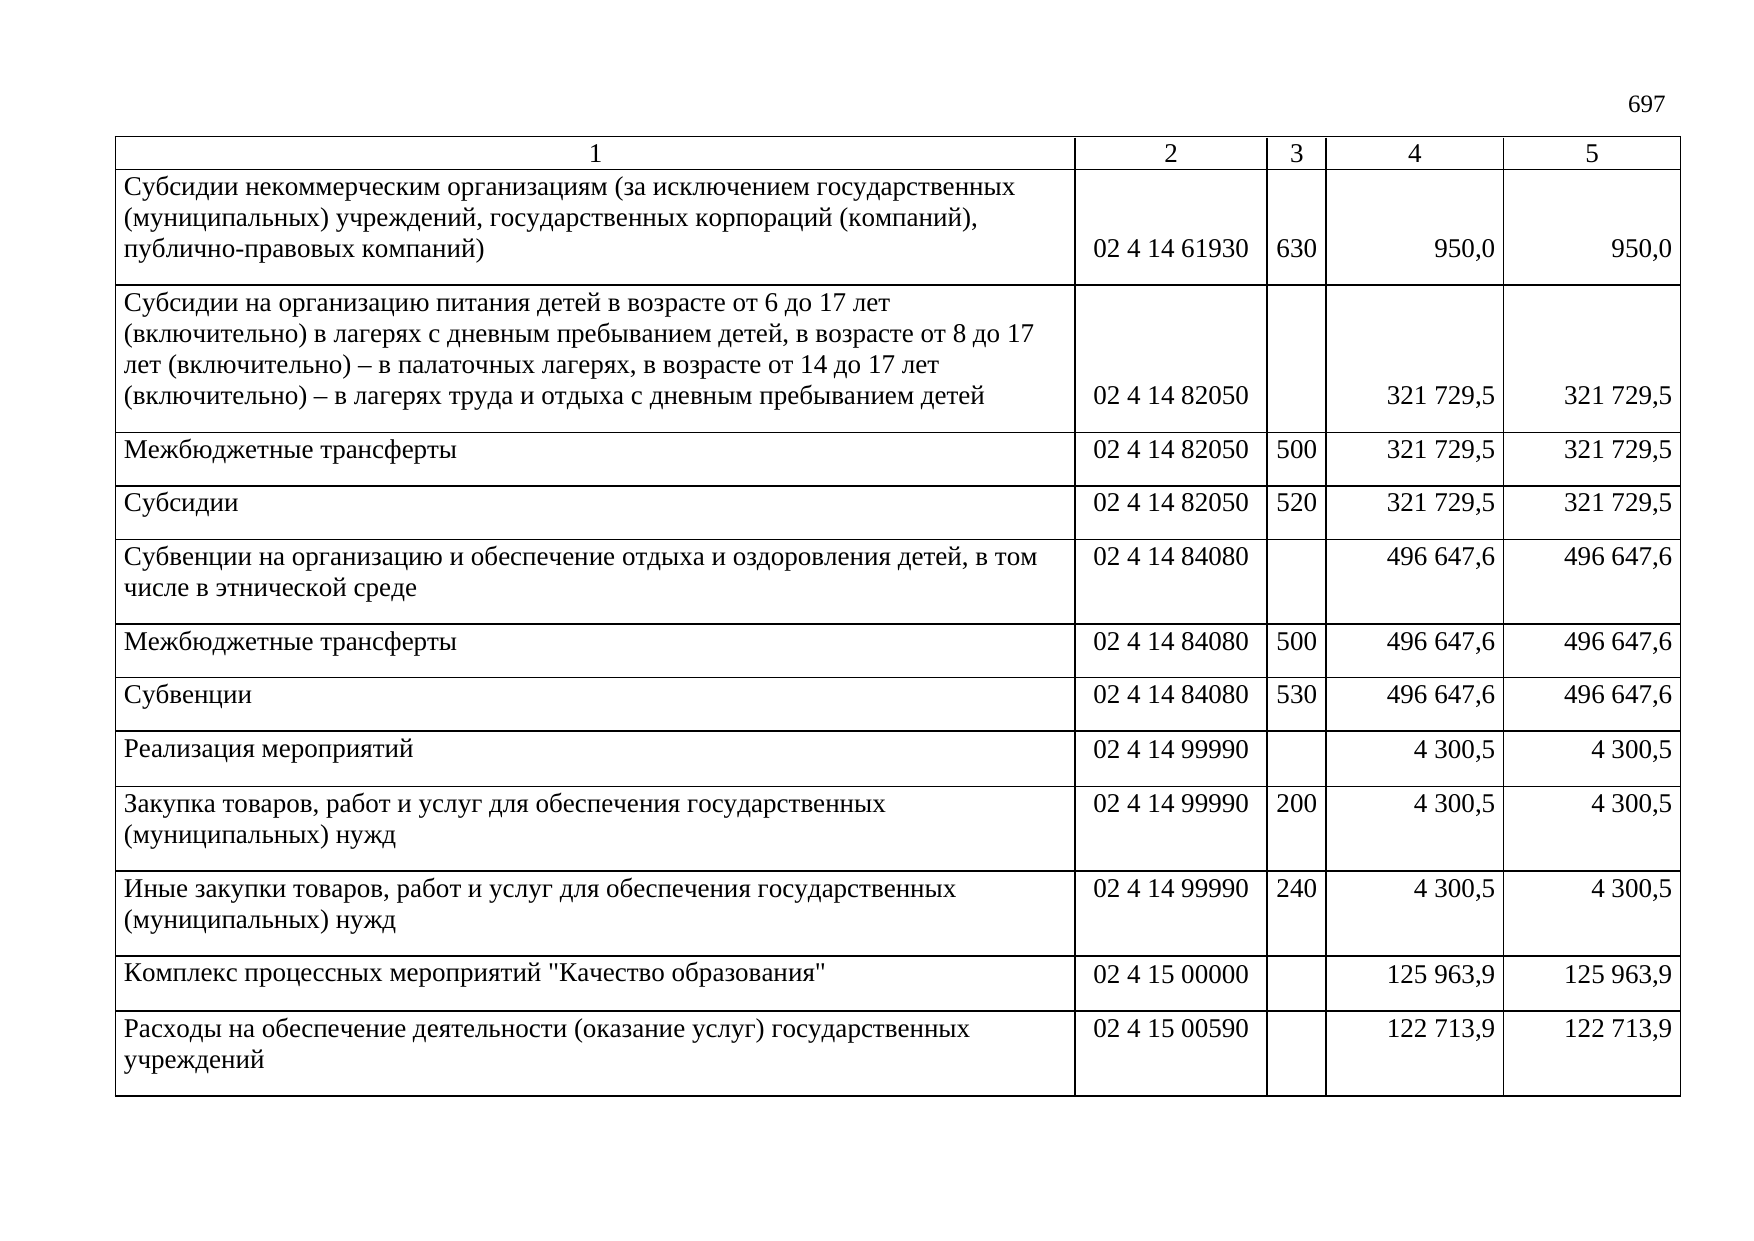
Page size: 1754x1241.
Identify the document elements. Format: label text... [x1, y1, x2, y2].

table_cell 125 963,9 [1504, 957, 1680, 1010]
table_cell Межбюджетные трансферты [116, 625, 1074, 677]
table_cell 496 647,6 [1327, 540, 1503, 623]
table_cell 520 [1268, 487, 1325, 538]
table_cell 321 729,5 [1327, 433, 1503, 485]
table_cell Реализация мероприятий [116, 732, 1074, 786]
table_cell Субсидии [116, 487, 1074, 538]
table_cell 200 [1268, 787, 1325, 870]
table_cell 240 [1268, 872, 1325, 955]
table_cell [1268, 732, 1325, 786]
table_cell 02 4 14 99990 [1076, 872, 1266, 955]
table_cell Субвенции на организацию и обеспечение отдыха и оздоровления детей, в том числе в этнической среде [116, 540, 1074, 623]
table_cell [1268, 957, 1325, 1010]
table_cell 321 729,5 [1504, 286, 1680, 431]
table_cell 950,0 [1327, 170, 1503, 284]
table_cell 321 729,5 [1504, 433, 1680, 485]
table_cell 4 300,5 [1327, 872, 1503, 955]
table_cell Иные закупки товаров, работ и услуг для обеспечения государственных (муниципальных) нужд [116, 872, 1074, 955]
table_cell 496 647,6 [1504, 540, 1680, 623]
table_cell 530 [1268, 678, 1325, 730]
table_cell 321 729,5 [1327, 286, 1503, 431]
table_cell 496 647,6 [1504, 625, 1680, 677]
table_cell Субвенции [116, 678, 1074, 730]
table_cell 125 963,9 [1327, 957, 1503, 1010]
table_cell [1268, 540, 1325, 623]
table_cell [1268, 1012, 1325, 1095]
table_cell 496 647,6 [1327, 678, 1503, 730]
table_cell 02 4 14 84080 [1076, 678, 1266, 730]
table_cell Комплекс процессных мероприятий "Качество образования" [116, 957, 1074, 1010]
table_header 3 [1268, 137, 1326, 168]
table_cell Закупка товаров, работ и услуг для обеспечения государственных (муниципальных) нужд [116, 787, 1074, 870]
table_cell 496 647,6 [1504, 678, 1680, 730]
table_cell Межбюджетные трансферты [116, 433, 1074, 485]
table_cell 4 300,5 [1504, 787, 1680, 870]
table_cell 02 4 14 99990 [1076, 787, 1266, 870]
table_cell Субсидии на организацию питания детей в возрасте от 6 до 17 лет (включительно) в лагерях с дневным пребыванием детей, в возрасте от 8 до 17 лет (включительно) – в палаточных лагерях, в возрасте от 14 до 17 лет (включительно) – в лагерях труда и отдыха с дневным пребыванием детей [116, 286, 1074, 431]
table_header 5 [1504, 137, 1680, 168]
table_cell 02 4 14 84080 [1076, 625, 1266, 677]
table_cell 321 729,5 [1327, 487, 1503, 538]
table_cell 02 4 14 99990 [1076, 732, 1266, 786]
table_cell 496 647,6 [1327, 625, 1503, 677]
table_cell 02 4 14 84080 [1076, 540, 1266, 623]
table_cell 500 [1268, 433, 1325, 485]
table_cell 02 4 14 82050 [1076, 487, 1266, 538]
table_header 2 [1076, 137, 1267, 168]
table_cell 630 [1268, 170, 1325, 284]
table_cell 950,0 [1504, 170, 1680, 284]
table_cell [1268, 286, 1325, 431]
table_cell 4 300,5 [1327, 732, 1503, 786]
table_cell 122 713,9 [1327, 1012, 1503, 1095]
table_cell 02 4 14 82050 [1076, 286, 1266, 431]
table_cell 4 300,5 [1504, 732, 1680, 786]
table_cell 500 [1268, 625, 1325, 677]
table_cell 321 729,5 [1504, 487, 1680, 538]
table_cell Расходы на обеспечение деятельности (оказание услуг) государственных учреждений [116, 1012, 1074, 1095]
table_cell 02 4 15 00000 [1076, 957, 1266, 1010]
table_cell 02 4 14 82050 [1076, 433, 1266, 485]
table_cell Субсидии некоммерческим организациям (за исключением государственных (муниципальных) учреждений, государственных корпораций (компаний), публично-правовых компаний) [116, 170, 1074, 284]
table_header 4 [1327, 137, 1503, 168]
table_header 1 [116, 137, 1075, 168]
table_cell 4 300,5 [1327, 787, 1503, 870]
table_cell 4 300,5 [1504, 872, 1680, 955]
table_cell 02 4 14 61930 [1076, 170, 1266, 284]
table_cell 02 4 15 00590 [1076, 1012, 1266, 1095]
table_cell 122 713,9 [1504, 1012, 1680, 1095]
